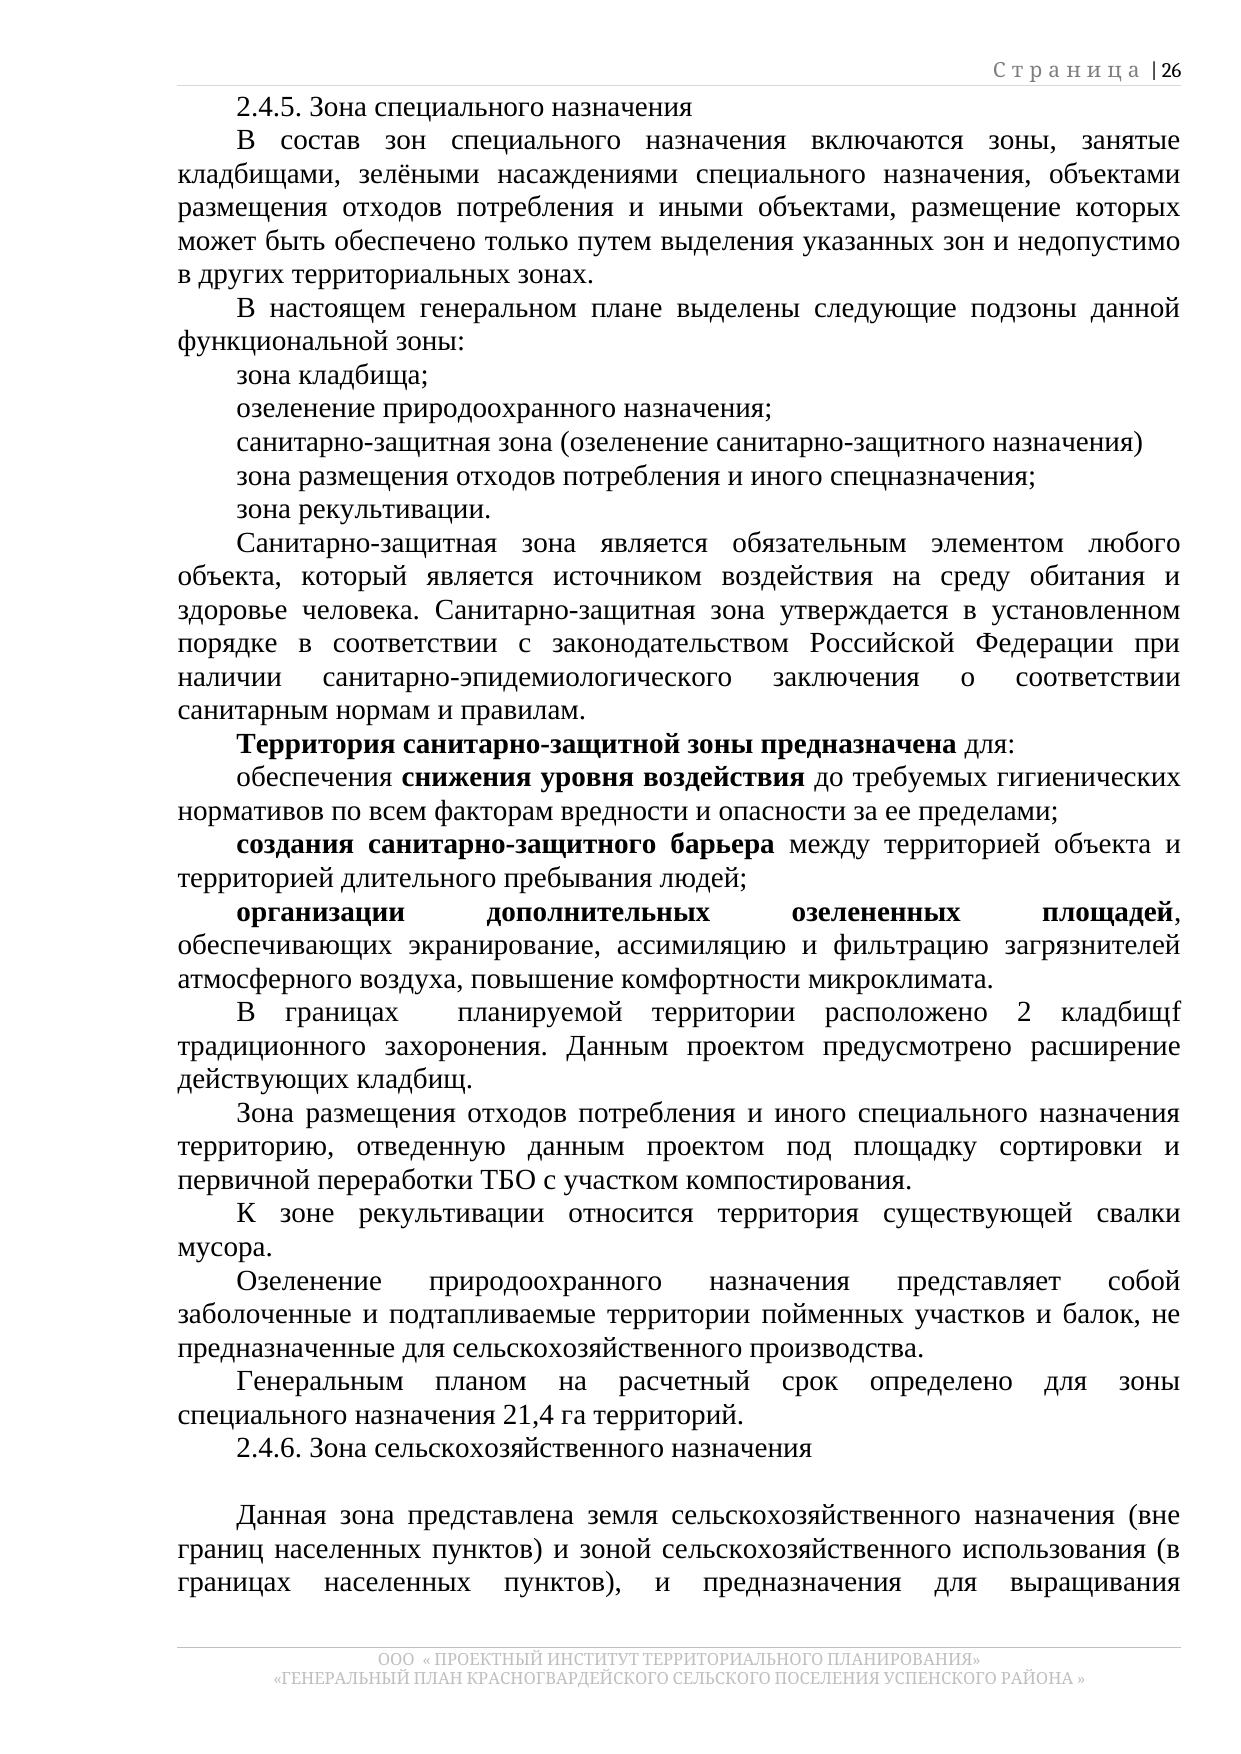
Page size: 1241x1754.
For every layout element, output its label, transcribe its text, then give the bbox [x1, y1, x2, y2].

text Генеральным планом на расчетный срок определено для зоны специального назначения 21,4 га территорий. [177, 1363, 1181, 1430]
text организации дополнительных озелененных площадей, обеспечивающих экранирование, ассимиляцию и фильтрацию загрязнителей атмосферного воздуха, повышение комфортности микроклимата. [177, 894, 1181, 994]
text Зона размещения отходов потребления и иного специального назначения территорию, отведенную данным проектом под площадку сортировки и первичной переработки ТБО с участком компостирования. [177, 1095, 1181, 1196]
text зона рекультивации. [177, 491, 1181, 525]
text обеспечения снижения уровня воздействия до требуемых гигиенических нормативов по всем факторам вредности и опасности за ее пределами; [177, 759, 1181, 827]
text В настоящем генеральном плане выделены следующие подзоны данной функциональной зоны: [177, 290, 1181, 357]
text В состав зон специального назначения включаются зоны, занятые кладбищами, зелёными насаждениями специального назначения, объектами размещения отходов потребления и иными объектами, размещение которых может быть обеспечено только путем выделения указанных зон и недопустимо в других территориальных зонах. [177, 122, 1181, 290]
text К зоне рекультивации относится территория существующей свалки мусора. [177, 1196, 1181, 1263]
text В границах планируемой территории расположено 2 кладбищf традиционного захоронения. Данным проектом предусмотрено расширение действующих кладбищ. [177, 994, 1181, 1095]
text Санитарно-защитная зона является обязательным элементом любого объекта, который является источником воздействия на среду обитания и здоровье человека. Санитарно-защитная зона утверждается в установленном порядке в соответствии с законодательством Российской Федерации при наличии санитарно-эпидемиологического заключения о соответствии санитарным нормам и правилам. [177, 525, 1181, 726]
text 2.4.5. Зона специального назначения [177, 89, 1181, 122]
text зона размещения отходов потребления и иного спецназначения; [177, 458, 1181, 491]
text зона кладбища; [177, 357, 1181, 391]
text Территория санитарно-защитной зоны предназначена для: [177, 726, 1181, 759]
text Озеленение природоохранного назначения представляет собой заболоченные и подтапливаемые территории пойменных участков и балок, не предназначенные для сельскохозяйственного производства. [177, 1263, 1181, 1363]
text 2.4.6. Зона сельскохозяйственного назначения [177, 1430, 1181, 1464]
text озеленение природоохранного назначения; [177, 391, 1181, 424]
text создания санитарно-защитного барьера между территорией объекта и территорией длительного пребывания людей; [177, 827, 1181, 894]
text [177, 1497, 1181, 1598]
text санитарно-защитная зона (озеленение санитарно-защитного назначения) [177, 424, 1181, 458]
